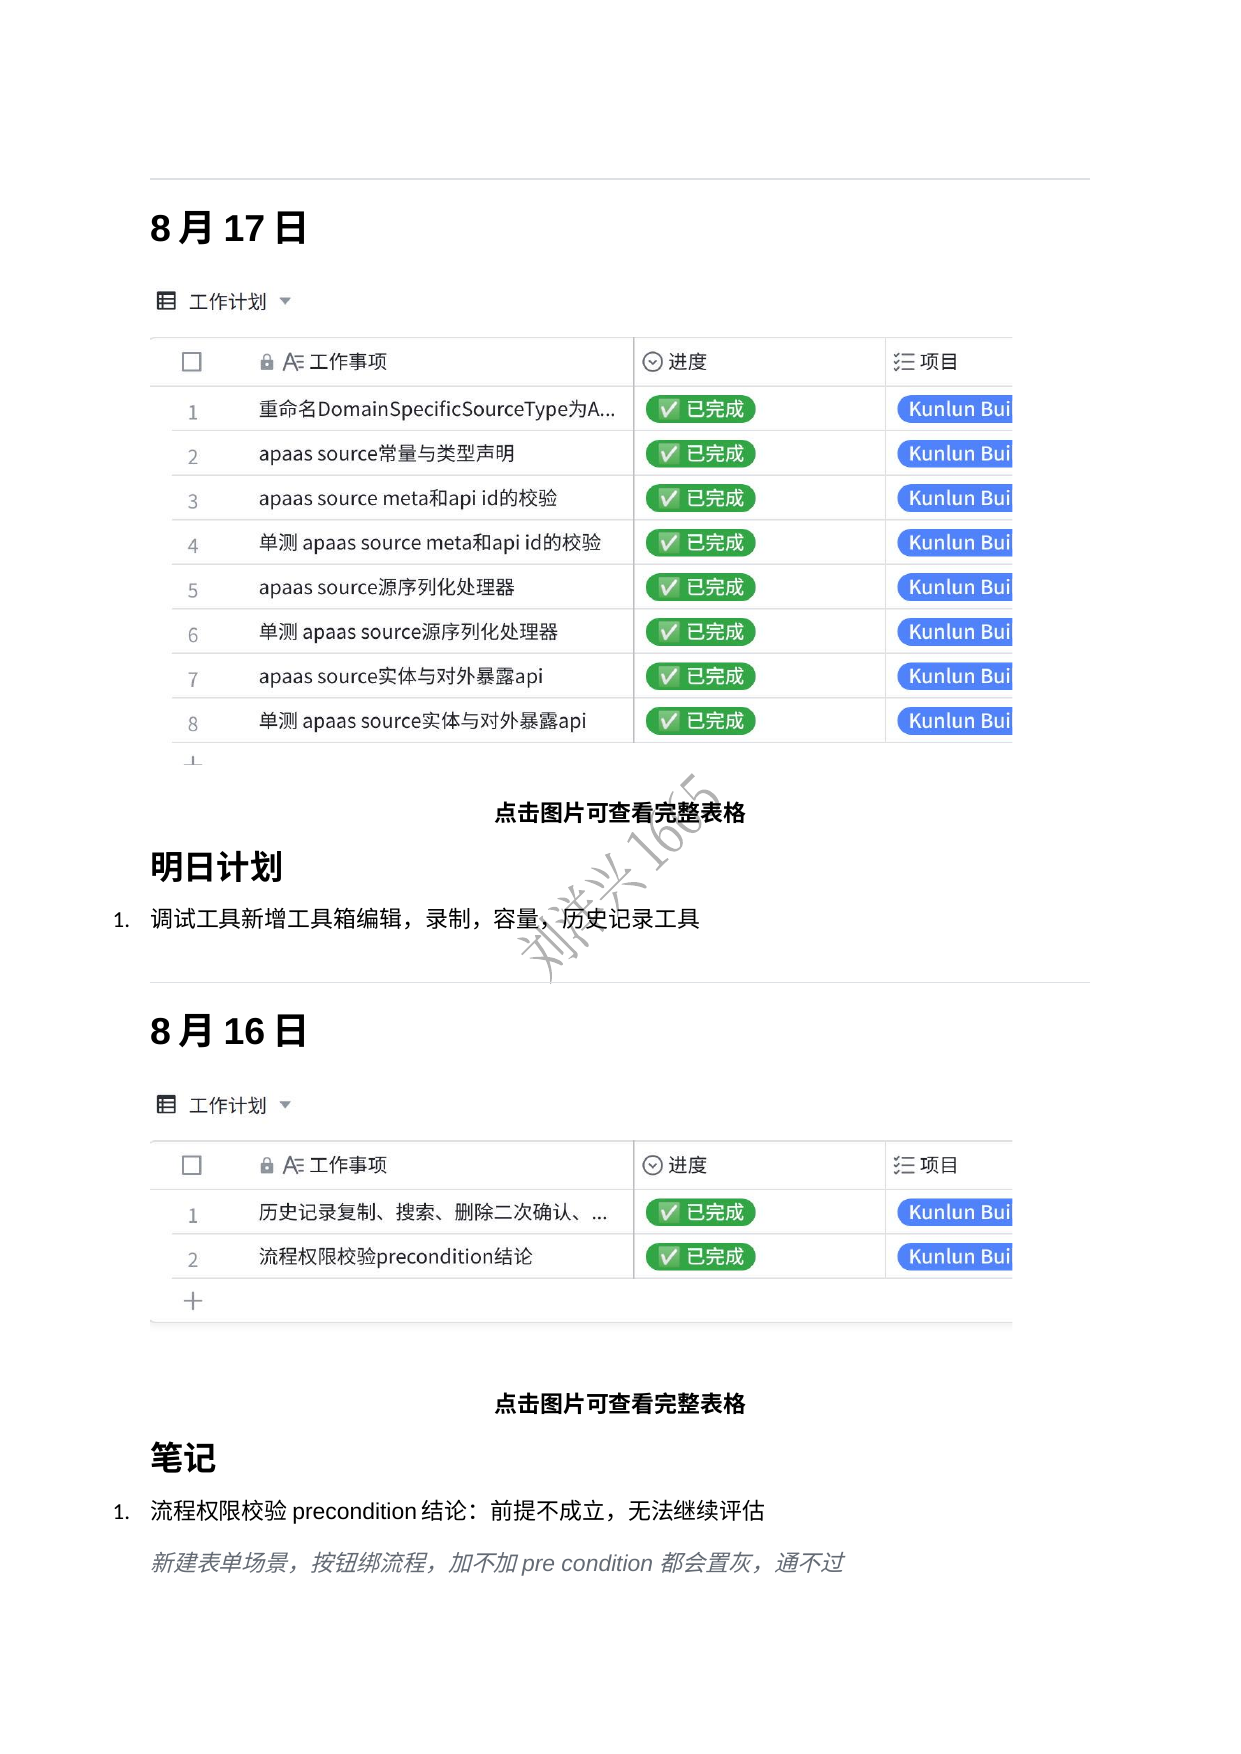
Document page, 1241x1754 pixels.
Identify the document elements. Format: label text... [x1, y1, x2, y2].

list 调试工具新增工具箱编辑，录制，容量，历史记录工具 [112, 901, 1090, 934]
picture [150, 1068, 1013, 1356]
text 点击图片可查看完整表格 [150, 795, 1090, 828]
text 新建表单场景，按钮绑流程，加不加 pre condition 都会置灰，通不过 [150, 1545, 1090, 1578]
picture [150, 264, 1013, 765]
text 点击图片可查看完整表格 [150, 1386, 1090, 1419]
list 流程权限校验precondition结论：前提不成立，无法继续评估 [112, 1492, 1090, 1526]
